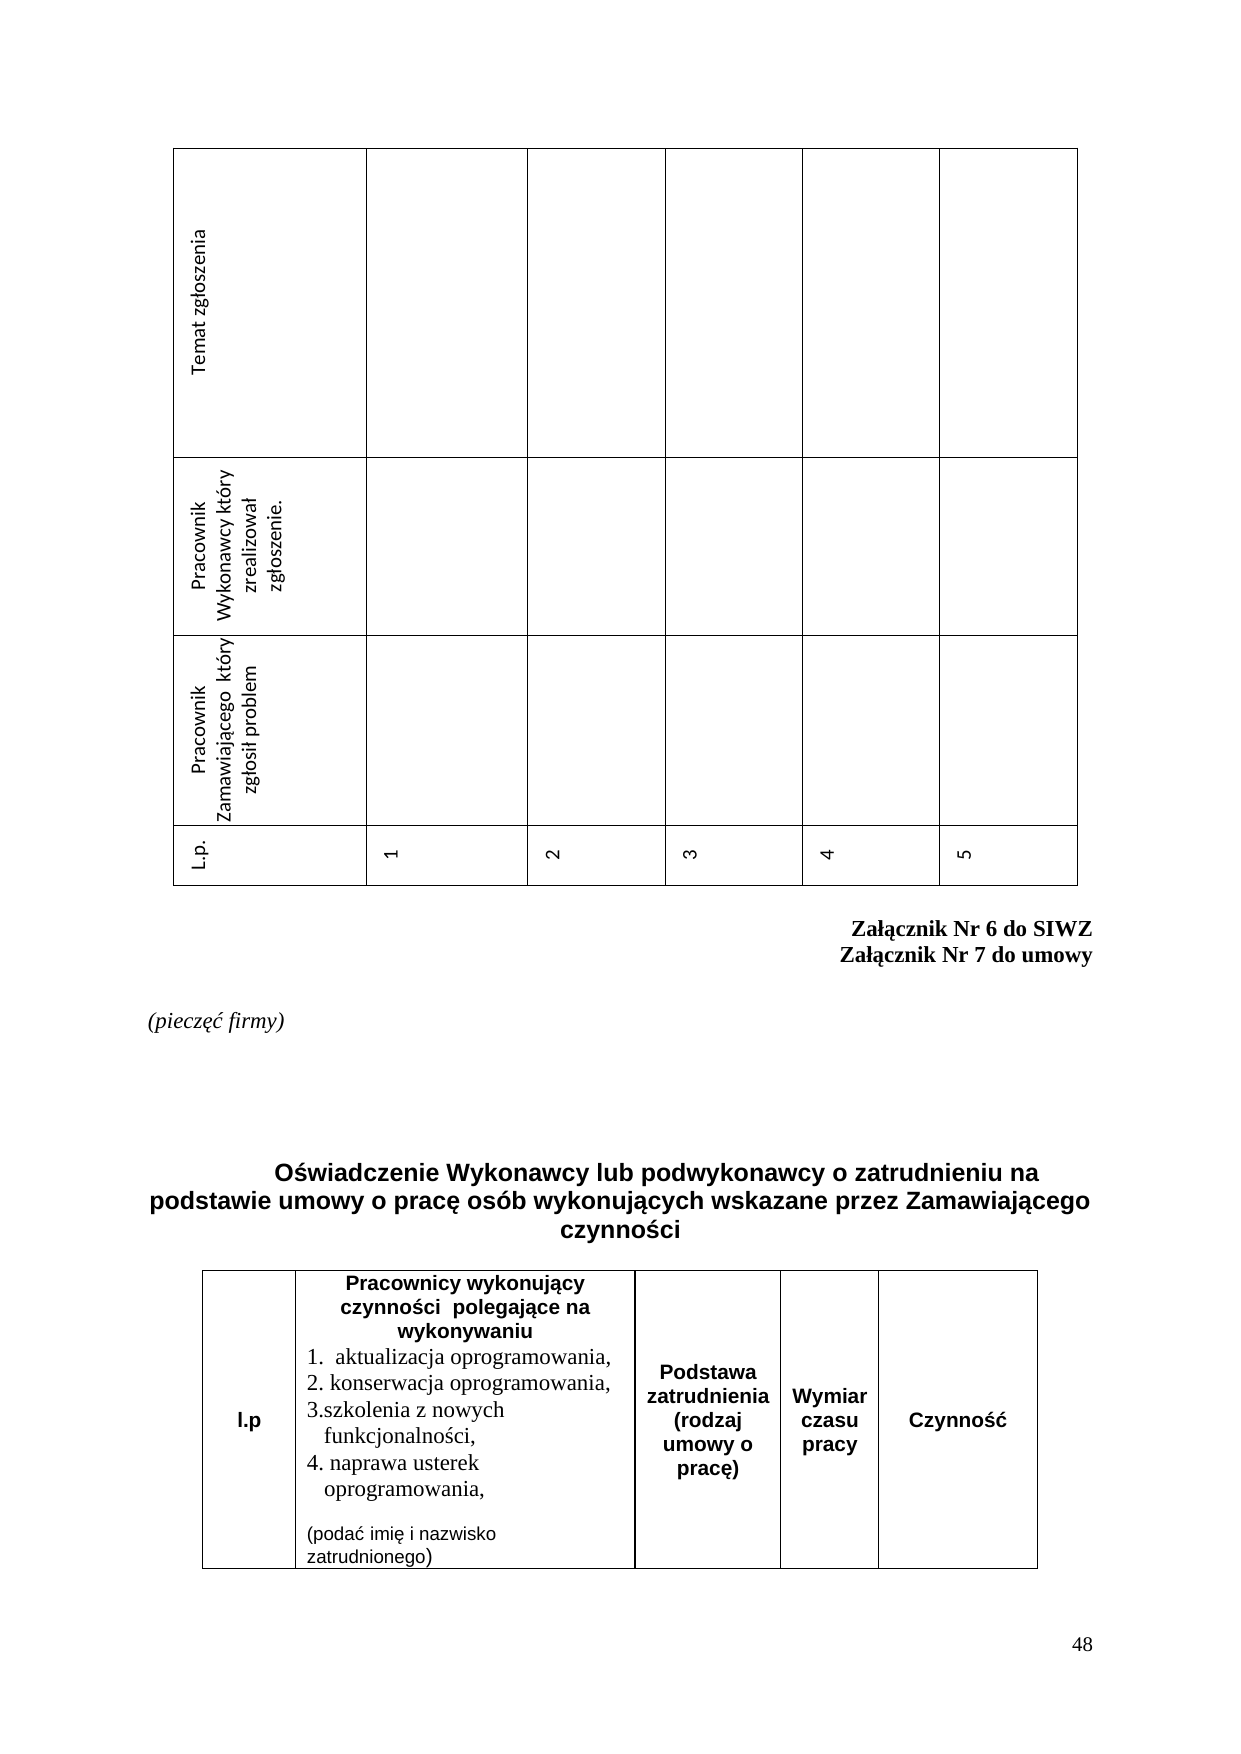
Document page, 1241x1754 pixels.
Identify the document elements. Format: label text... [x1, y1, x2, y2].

text Załącznik Nr 6 do SIWZ [148, 914, 1093, 941]
table_cell [528, 458, 665, 634]
table_cell Pracownik Wykonawcy który zrealizował zgłoszenie. [174, 458, 366, 634]
table_cell [367, 149, 527, 457]
table_cell [803, 458, 939, 634]
table_header l.p [203, 1271, 295, 1568]
table_cell [666, 149, 802, 457]
table_cell [528, 149, 665, 457]
table_cell [940, 458, 1077, 634]
table_cell [940, 149, 1077, 457]
table_cell [666, 458, 802, 634]
table_cell 1 [367, 826, 527, 885]
table_cell 4 [803, 826, 939, 885]
table_cell L.p. [174, 826, 366, 885]
table_cell 5 [940, 826, 1077, 885]
text Oświadczenie Wykonawcy lub podwykonawcy o zatrudnieniu na podstawie umowy o pracę osób wykonujących wskazane przez Zamawiającego czynności [148, 1158, 1093, 1244]
table_cell [803, 636, 939, 825]
table_cell [367, 458, 527, 634]
table_header Podstawa zatrudnienia (rodzaj umowy o pracę) [636, 1271, 780, 1568]
table_cell [940, 636, 1077, 825]
table_header Pracownicy wykonujący czynności polegające na wykonywaniu 1. aktualizacja oprogramowania, 2. konserwacja oprogramowania, 3.szkolenia z nowych funkcjonalności, 4. naprawa usterek oprogramowania, (podać imię i nazwisko zatrudnionego) [296, 1271, 634, 1568]
text Załącznik Nr 7 do umowy [148, 941, 1093, 967]
table_cell [666, 636, 802, 825]
table_header Czynność [879, 1271, 1037, 1568]
text (pieczęć firmy) [148, 1007, 1093, 1033]
table_cell 2 [528, 826, 665, 885]
table_header Wymiar czasu pracy [781, 1271, 878, 1568]
table_cell 3 [666, 826, 802, 885]
table_cell [528, 636, 665, 825]
table_cell Temat zgłoszenia [174, 149, 366, 457]
table_cell [803, 149, 939, 457]
table_cell [367, 636, 527, 825]
table_cell Pracownik Zamawiającego który zgłosił problem [174, 636, 366, 825]
